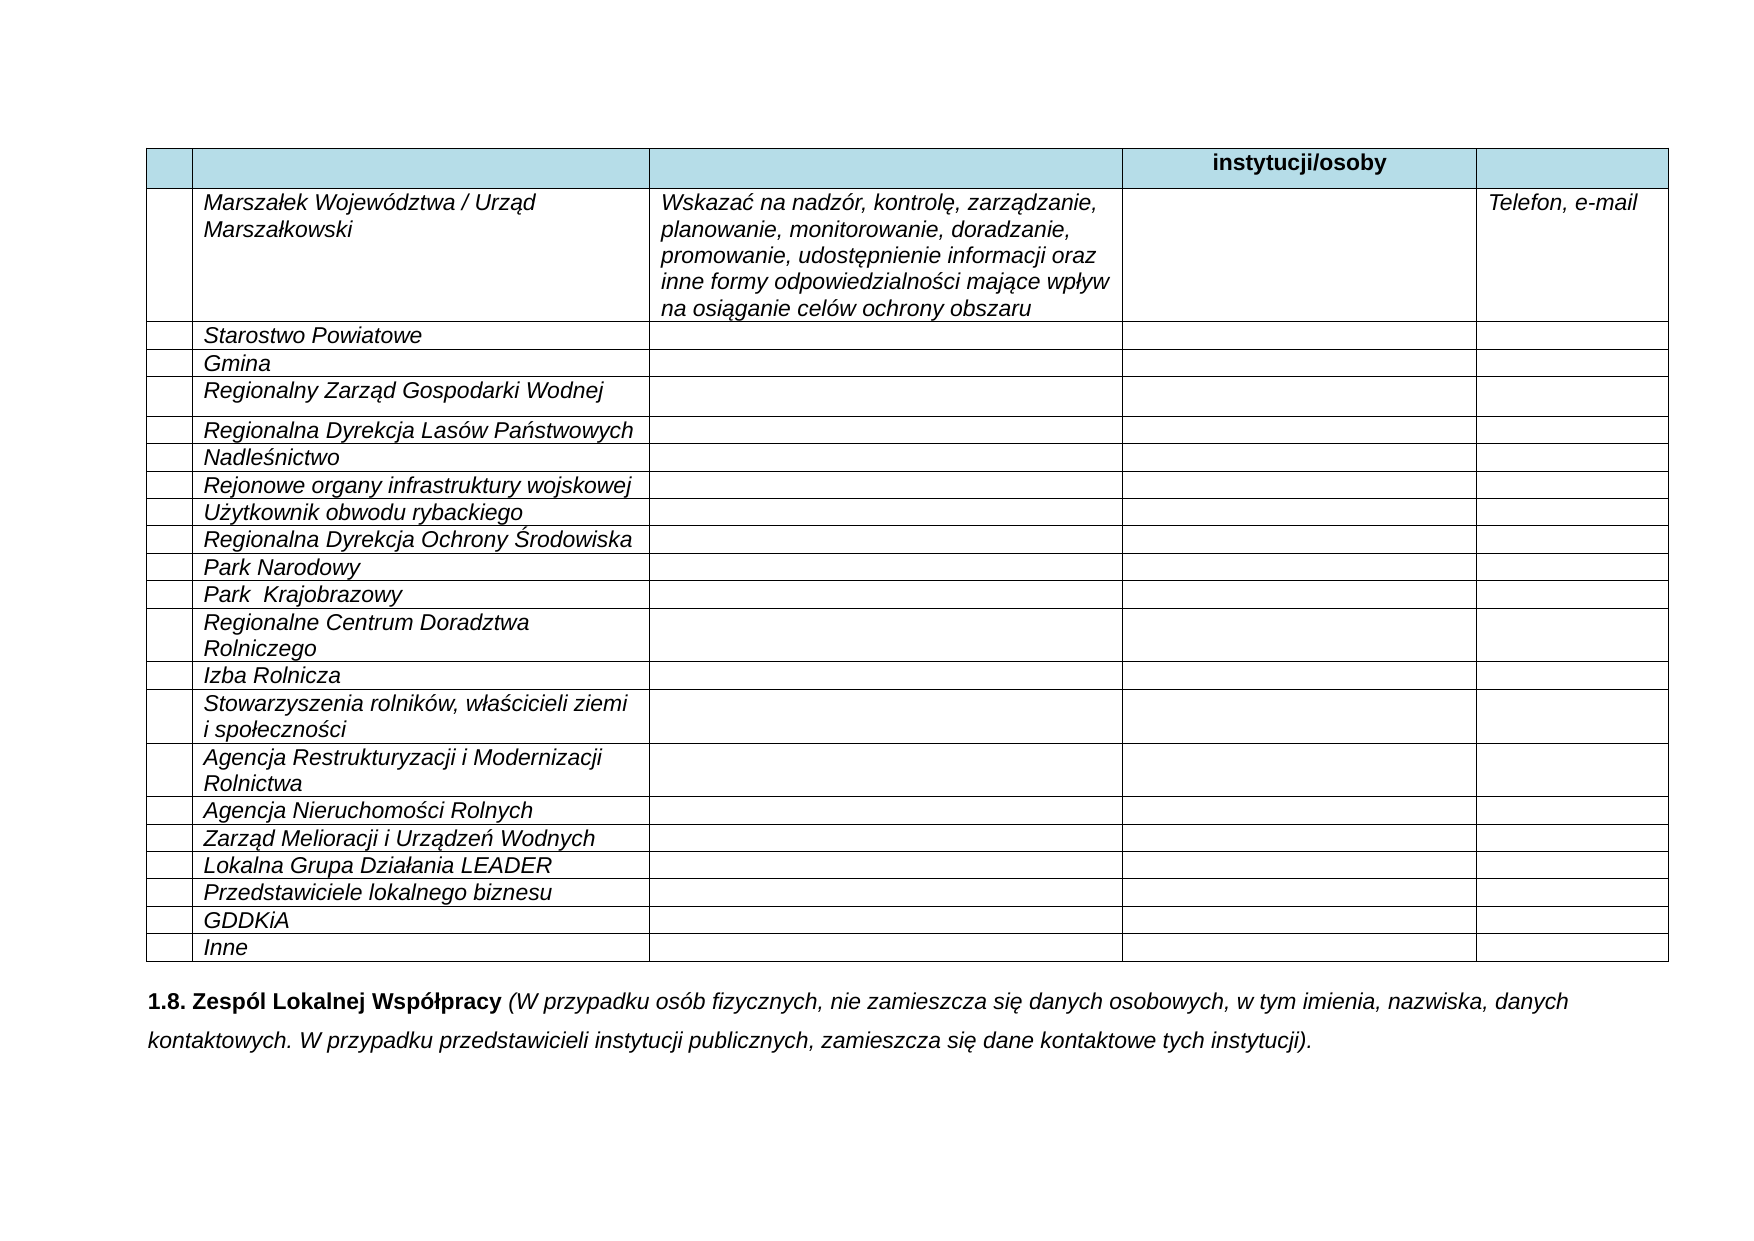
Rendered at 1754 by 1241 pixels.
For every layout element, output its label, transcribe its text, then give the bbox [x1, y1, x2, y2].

table_cell [650, 322, 1122, 348]
table_cell [1123, 934, 1476, 961]
table_cell [1477, 417, 1668, 443]
table_cell [1123, 417, 1476, 443]
table_cell [650, 907, 1122, 933]
table_cell [147, 609, 192, 661]
text 1.8. Zespól Lokalnej Współpracy (W przypadku osób fizycznych, nie zamieszcza się danych osobowych, w tym imienia, nazwiska, danych kontaktowych. W przypadku przedstawicieli instytucji publicznych, zamieszcza się dane kontaktowe tych instytucji). [148, 988, 1606, 1054]
table_cell [1123, 852, 1476, 878]
table_cell [147, 797, 192, 823]
table_cell [650, 934, 1122, 961]
table_cell Przedstawiciele lokalnego biznesu [193, 879, 649, 906]
table_cell [1123, 554, 1476, 580]
table_cell Regionalna Dyrekcja Lasów Państwowych [193, 417, 649, 443]
table_cell [650, 581, 1122, 607]
table_cell [1477, 907, 1668, 933]
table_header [650, 149, 1122, 188]
table_cell [650, 797, 1122, 823]
table_cell [650, 472, 1122, 498]
table_cell [1123, 350, 1476, 376]
table_cell [1477, 472, 1668, 498]
table_header L.p. [147, 149, 192, 188]
table_cell [147, 377, 192, 416]
table_cell [147, 852, 192, 878]
table_cell Agencja Nieruchomości Rolnych [193, 797, 649, 823]
table_cell Stowarzyszenia rolników, właścicieli ziemi i społeczności [193, 690, 649, 742]
table_cell [1477, 852, 1668, 878]
table_cell [1123, 825, 1476, 851]
table_cell [650, 690, 1122, 742]
table_cell [1123, 444, 1476, 471]
table_cell [147, 744, 192, 796]
table_cell [147, 189, 192, 321]
table_cell [1123, 907, 1476, 933]
table_cell [650, 744, 1122, 796]
table_cell [650, 609, 1122, 661]
table_cell [147, 417, 192, 443]
table_cell [1123, 189, 1476, 321]
table_cell [1477, 581, 1668, 607]
table_cell [650, 444, 1122, 471]
table_cell [1123, 797, 1476, 823]
table_cell [1123, 499, 1476, 525]
table_cell [147, 879, 192, 906]
table_cell [650, 825, 1122, 851]
table_cell [147, 322, 192, 348]
table_cell Wskazać na nadzór, kontrolę, zarządzanie, planowanie, monitorowanie, doradzanie, promowanie, udostępnienie informacji oraz inne formy odpowiedzialności mające wpływ na osiąganie celów ochrony obszaru [650, 189, 1122, 321]
table_cell [650, 499, 1122, 525]
table_cell GDDKiA [193, 907, 649, 933]
table_cell [1123, 609, 1476, 661]
table_cell [1477, 377, 1668, 416]
table_cell Park Narodowy [193, 554, 649, 580]
table_cell [1123, 879, 1476, 906]
table_cell [1477, 744, 1668, 796]
table_cell [1477, 879, 1668, 906]
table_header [1123, 149, 1476, 188]
table_cell [147, 350, 192, 376]
table_cell [1477, 350, 1668, 376]
table_cell [650, 662, 1122, 689]
table_cell Regionalna Dyrekcja Ochrony Środowiska [193, 526, 649, 553]
table_cell [1477, 662, 1668, 689]
table_cell Lokalna Grupa Działania LEADER [193, 852, 649, 878]
table_cell [147, 526, 192, 553]
table_cell [147, 662, 192, 689]
table_cell Agencja Restrukturyzacji i Modernizacji Rolnictwa [193, 744, 649, 796]
table_cell Gmina [193, 350, 649, 376]
table_cell [650, 554, 1122, 580]
table_cell [650, 852, 1122, 878]
table_cell Marszałek Województwa / Urząd Marszałkowski [193, 189, 649, 321]
table_cell [1123, 744, 1476, 796]
table_cell [650, 879, 1122, 906]
table_cell [1477, 526, 1668, 553]
table_cell [147, 472, 192, 498]
table_cell Użytkownik obwodu rybackiego [193, 499, 649, 525]
table_cell [1477, 797, 1668, 823]
table_cell Zarząd Melioracji i Urządzeń Wodnych [193, 825, 649, 851]
table_cell [1477, 444, 1668, 471]
table_cell [147, 825, 192, 851]
table_cell [147, 444, 192, 471]
table_cell Regionalne Centrum Doradztwa Rolniczego [193, 609, 649, 661]
table_cell [147, 934, 192, 961]
table_cell Regionalny Zarząd Gospodarki Wodnej [193, 377, 649, 416]
table_cell [1477, 554, 1668, 580]
table_cell [147, 581, 192, 607]
table_header Instytucja/osoby [193, 149, 649, 188]
table_cell [650, 350, 1122, 376]
table_cell [147, 554, 192, 580]
table_cell [147, 907, 192, 933]
table_cell [1477, 825, 1668, 851]
table_cell [1477, 934, 1668, 961]
table_cell [650, 417, 1122, 443]
table_cell [1123, 472, 1476, 498]
table_cell [650, 377, 1122, 416]
table_cell [1123, 377, 1476, 416]
table_cell [1477, 609, 1668, 661]
table_cell [1123, 581, 1476, 607]
table_cell Rejonowe organy infrastruktury wojskowej [193, 472, 649, 498]
table_cell Izba Rolnicza [193, 662, 649, 689]
table_cell Telefon, e-mail [1477, 189, 1668, 321]
table_cell [650, 526, 1122, 553]
table_cell Inne [193, 934, 649, 961]
table_cell [1477, 690, 1668, 742]
table_cell Nadleśnictwo [193, 444, 649, 471]
table_header Kontakt [1477, 149, 1668, 188]
table_cell Starostwo Powiatowe [193, 322, 649, 348]
table_cell [147, 499, 192, 525]
table_cell [147, 690, 192, 742]
table_cell [1123, 322, 1476, 348]
table_cell [1123, 662, 1476, 689]
table_cell [1477, 322, 1668, 348]
table_cell Park Krajobrazowy [193, 581, 649, 607]
table_cell [1123, 690, 1476, 742]
table_cell [1477, 499, 1668, 525]
table_cell [1123, 526, 1476, 553]
